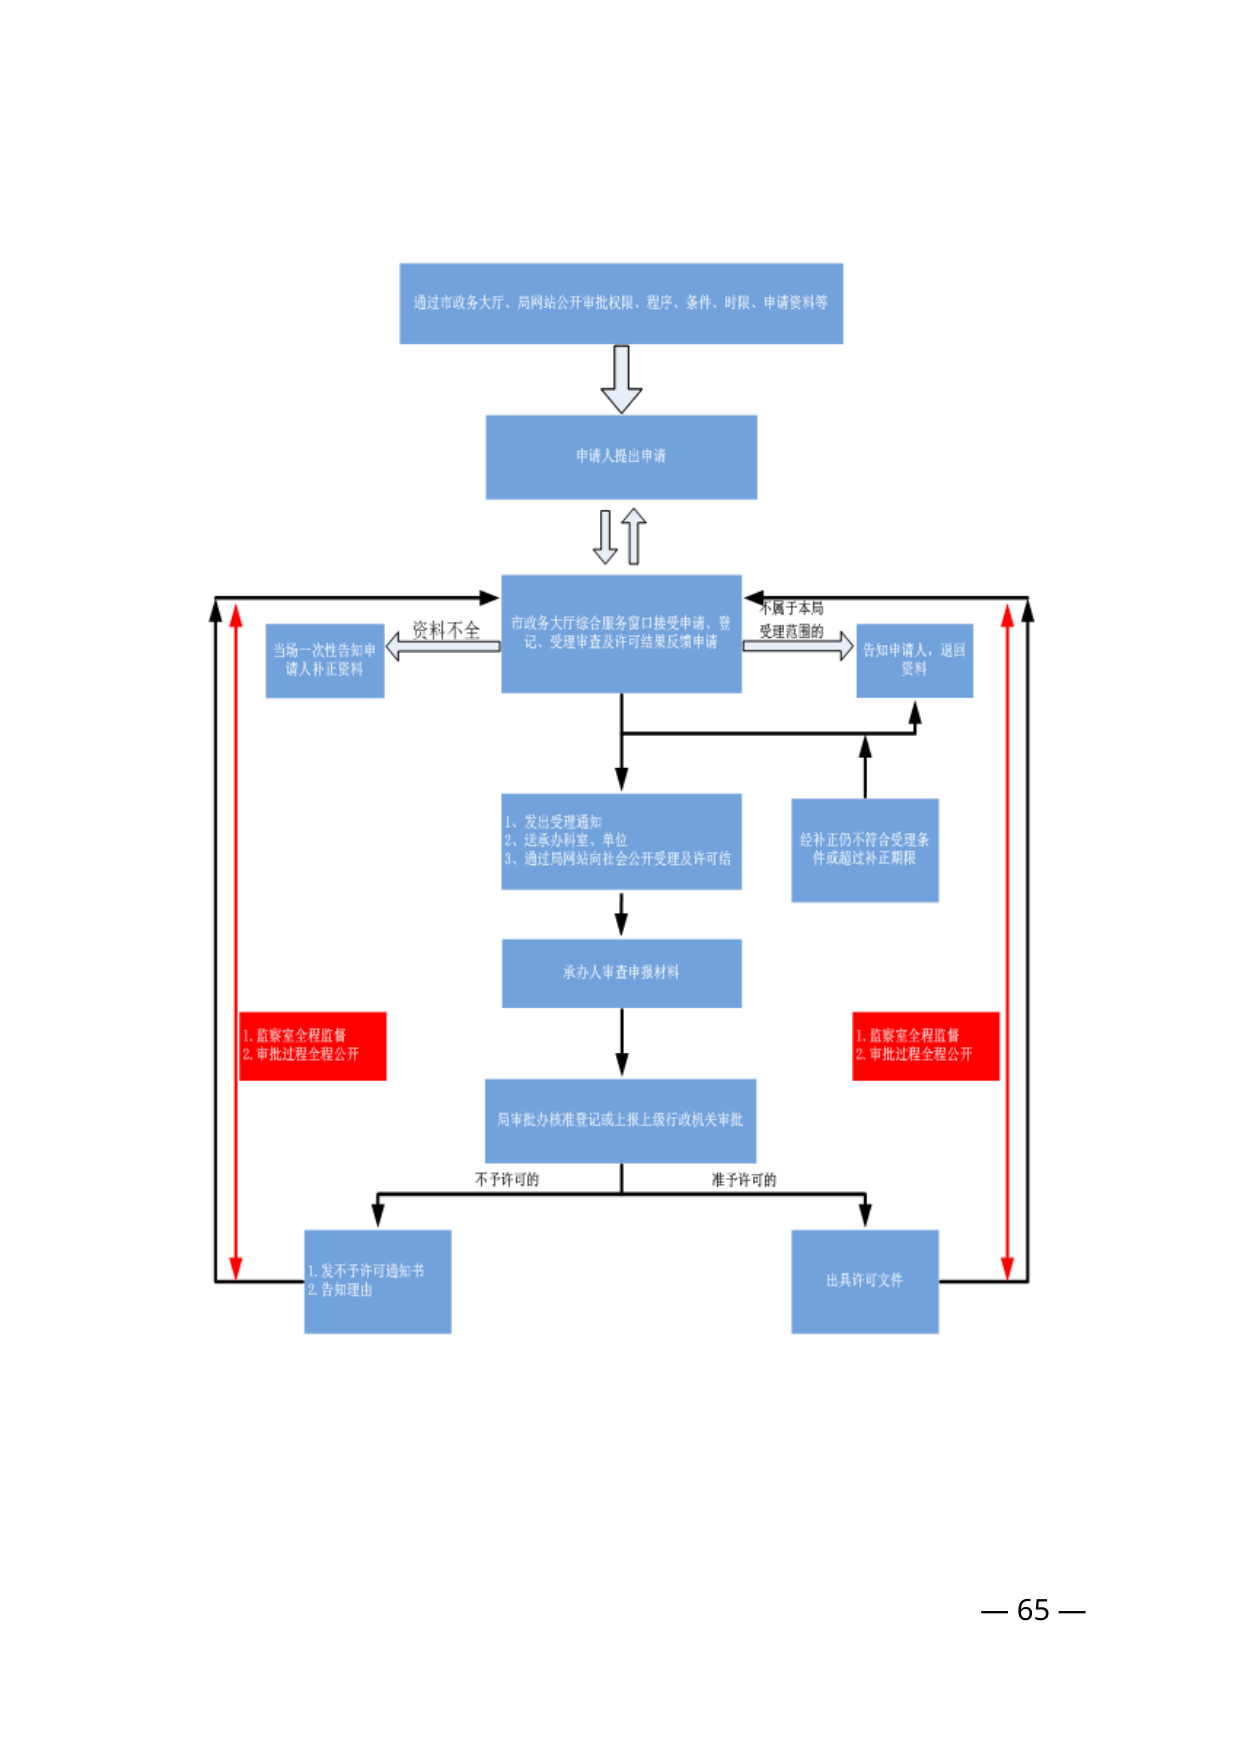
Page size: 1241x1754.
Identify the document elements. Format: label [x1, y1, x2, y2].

picture [165, 241, 1087, 1362]
